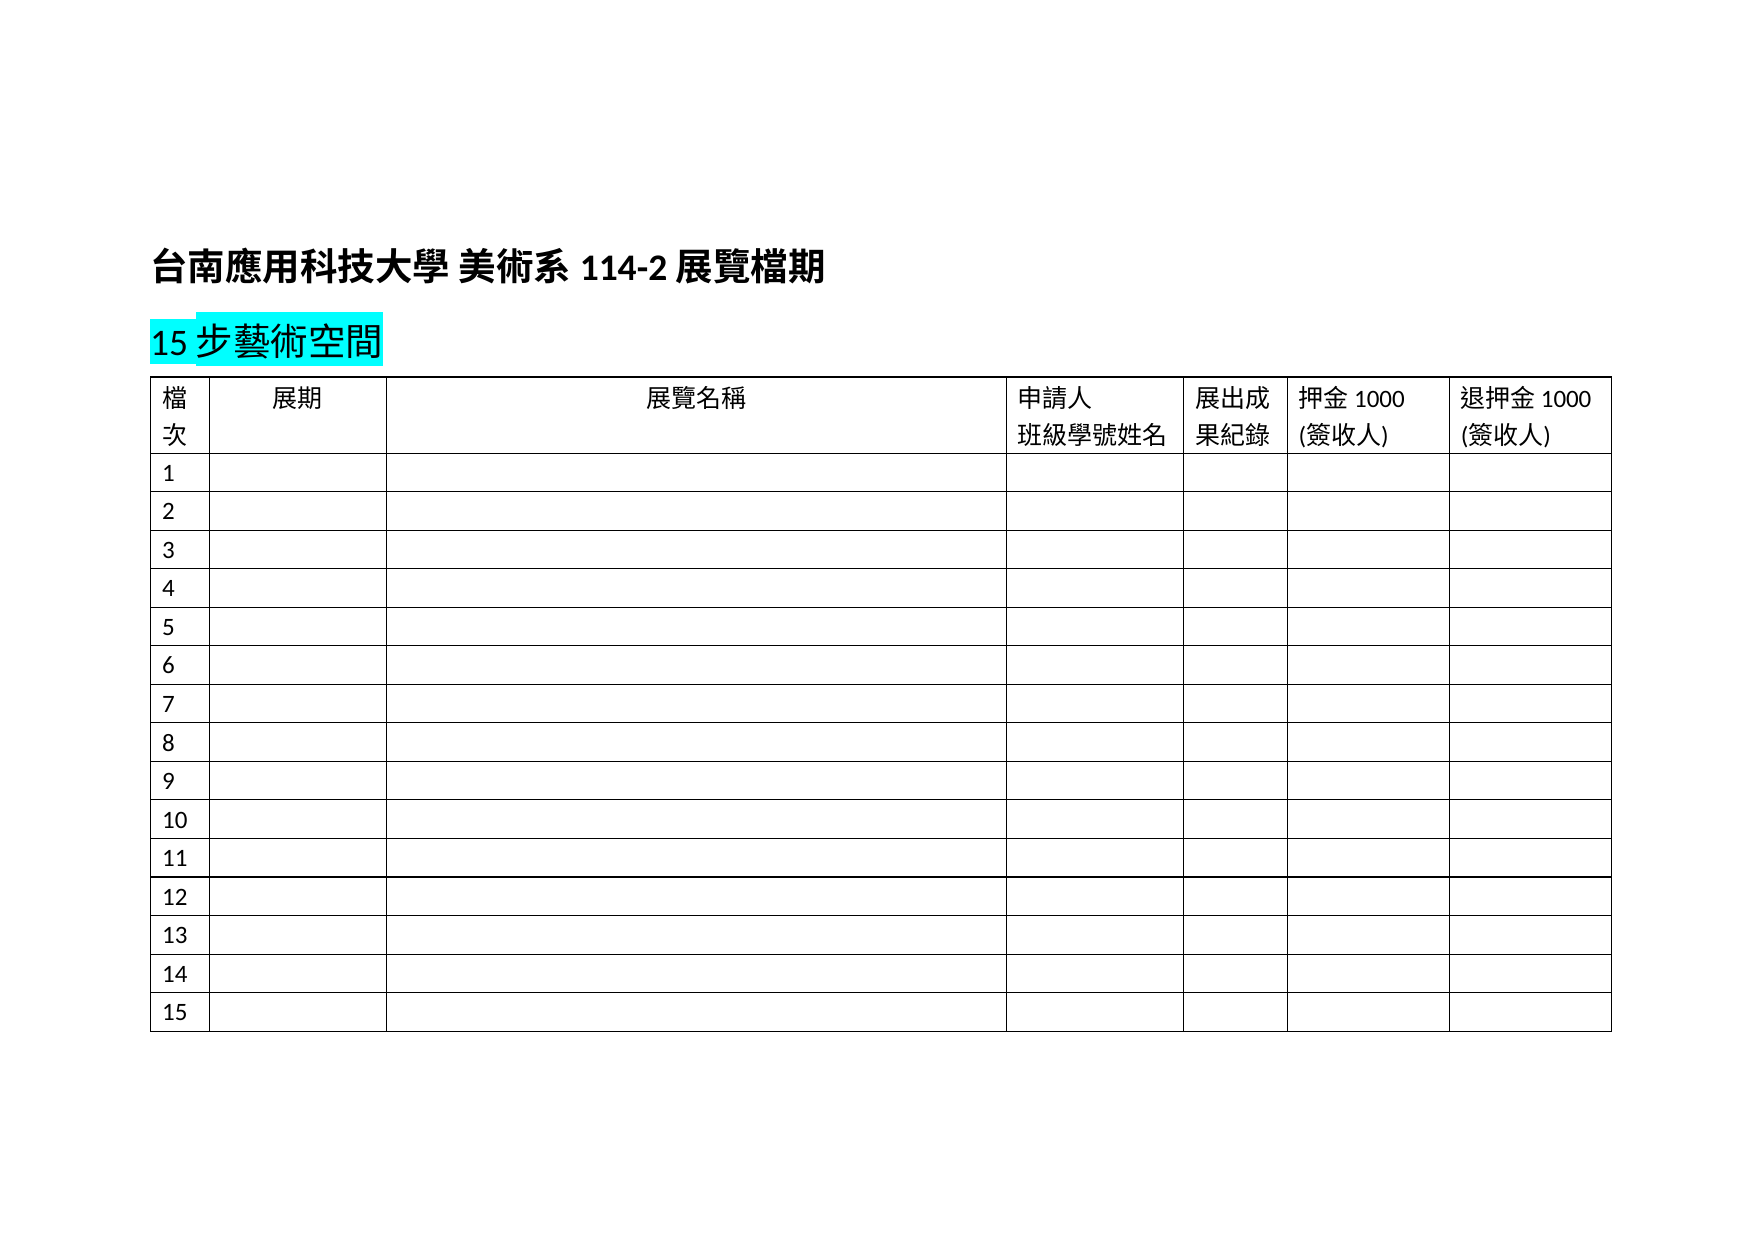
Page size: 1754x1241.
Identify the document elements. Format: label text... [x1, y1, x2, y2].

table_cell [1184, 569, 1287, 607]
table_cell 11 [151, 839, 209, 876]
table_cell [1450, 454, 1611, 491]
table_cell [1007, 955, 1183, 992]
table_cell [1184, 646, 1287, 684]
table_cell [210, 955, 386, 992]
table_cell [210, 454, 386, 491]
table_cell [1450, 723, 1611, 761]
table_cell [1450, 916, 1611, 953]
table_cell [387, 492, 1006, 529]
table_cell [1184, 993, 1287, 1031]
table_cell [387, 685, 1006, 722]
table_cell [1007, 569, 1183, 607]
table_cell [1184, 878, 1287, 915]
table_header 展出成果紀錄 [1184, 378, 1287, 452]
table_cell [1288, 454, 1449, 491]
table_cell [387, 646, 1006, 684]
table_cell [1288, 800, 1449, 838]
table_cell [387, 723, 1006, 761]
table_cell 2 [151, 492, 209, 529]
table_cell [1007, 685, 1183, 722]
table_cell [210, 839, 386, 876]
table_cell 8 [151, 723, 209, 761]
table_cell 12 [151, 878, 209, 915]
table_cell [1450, 531, 1611, 568]
table_cell [1007, 916, 1183, 953]
table_cell 13 [151, 916, 209, 953]
table_cell [1450, 878, 1611, 915]
table_cell [1184, 955, 1287, 992]
table_cell [1007, 878, 1183, 915]
table_cell [1288, 993, 1449, 1031]
text 15步藝術空間 [150, 301, 1604, 376]
table_cell [1007, 608, 1183, 645]
table_cell [387, 569, 1006, 607]
table_header 檔次 [151, 378, 209, 452]
table_header 展期 [210, 378, 386, 452]
table_cell [1288, 685, 1449, 722]
table_cell [1288, 762, 1449, 799]
table_cell [1184, 685, 1287, 722]
table_cell [210, 993, 386, 1031]
table_cell [210, 531, 386, 568]
table_cell [1007, 800, 1183, 838]
table_cell [210, 492, 386, 529]
table_cell [1288, 646, 1449, 684]
table_cell [210, 569, 386, 607]
table_cell [210, 685, 386, 722]
table_cell [1184, 608, 1287, 645]
table_cell [1450, 569, 1611, 607]
table_cell [1450, 955, 1611, 992]
table_cell 14 [151, 955, 209, 992]
table_cell [387, 878, 1006, 915]
table_cell [1288, 531, 1449, 568]
table_cell 6 [151, 646, 209, 684]
table_cell [1450, 993, 1611, 1031]
table_cell [210, 608, 386, 645]
table_cell [1450, 839, 1611, 876]
table_cell 4 [151, 569, 209, 607]
table_cell [1288, 569, 1449, 607]
table_cell [1007, 993, 1183, 1031]
table_cell [1184, 531, 1287, 568]
table_cell [1450, 646, 1611, 684]
table_cell [1288, 608, 1449, 645]
table_cell [1007, 839, 1183, 876]
table_cell 10 [151, 800, 209, 838]
table_cell 7 [151, 685, 209, 722]
table_cell [1288, 492, 1449, 529]
table_cell [1288, 878, 1449, 915]
table_cell [387, 454, 1006, 491]
table_cell [210, 762, 386, 799]
table_cell [387, 762, 1006, 799]
table_cell 15 [151, 993, 209, 1031]
table_cell [387, 608, 1006, 645]
table_cell [387, 955, 1006, 992]
table_cell [387, 839, 1006, 876]
table_cell 1 [151, 454, 209, 491]
table_cell [210, 800, 386, 838]
table_header 展覽名稱 [387, 378, 1006, 452]
table_cell [210, 878, 386, 915]
table_cell [1184, 800, 1287, 838]
table_cell 3 [151, 531, 209, 568]
table_cell [210, 916, 386, 953]
table_cell [1288, 723, 1449, 761]
table_cell [1007, 723, 1183, 761]
table_cell [1450, 608, 1611, 645]
table_cell [1184, 916, 1287, 953]
table_cell 5 [151, 608, 209, 645]
table_cell [1184, 492, 1287, 529]
table_cell [1450, 800, 1611, 838]
table_cell [1007, 454, 1183, 491]
table_cell [1450, 762, 1611, 799]
table_cell [1184, 454, 1287, 491]
table_cell [1450, 685, 1611, 722]
table_cell [1184, 762, 1287, 799]
table_cell [1288, 916, 1449, 953]
table_header 退押金1000 (簽收人) [1450, 378, 1611, 452]
table_cell [1288, 955, 1449, 992]
table_cell [387, 531, 1006, 568]
table_cell [1288, 839, 1449, 876]
table_header 申請人 班級學號姓名 [1007, 378, 1183, 452]
table_cell [1007, 646, 1183, 684]
table_cell [1450, 492, 1611, 529]
table_cell [1007, 762, 1183, 799]
table_header 押金 1000 (簽收人) [1288, 378, 1449, 452]
table_cell [387, 800, 1006, 838]
table_cell [1007, 492, 1183, 529]
text 台南應用科技大學 美術系 114-2 展覽檔期 [150, 226, 1604, 301]
table_cell [210, 646, 386, 684]
table_cell [1184, 723, 1287, 761]
table_cell 9 [151, 762, 209, 799]
table_cell [210, 723, 386, 761]
table_cell [387, 916, 1006, 953]
table_cell [1184, 839, 1287, 876]
table_cell [387, 993, 1006, 1031]
table_cell [1007, 531, 1183, 568]
